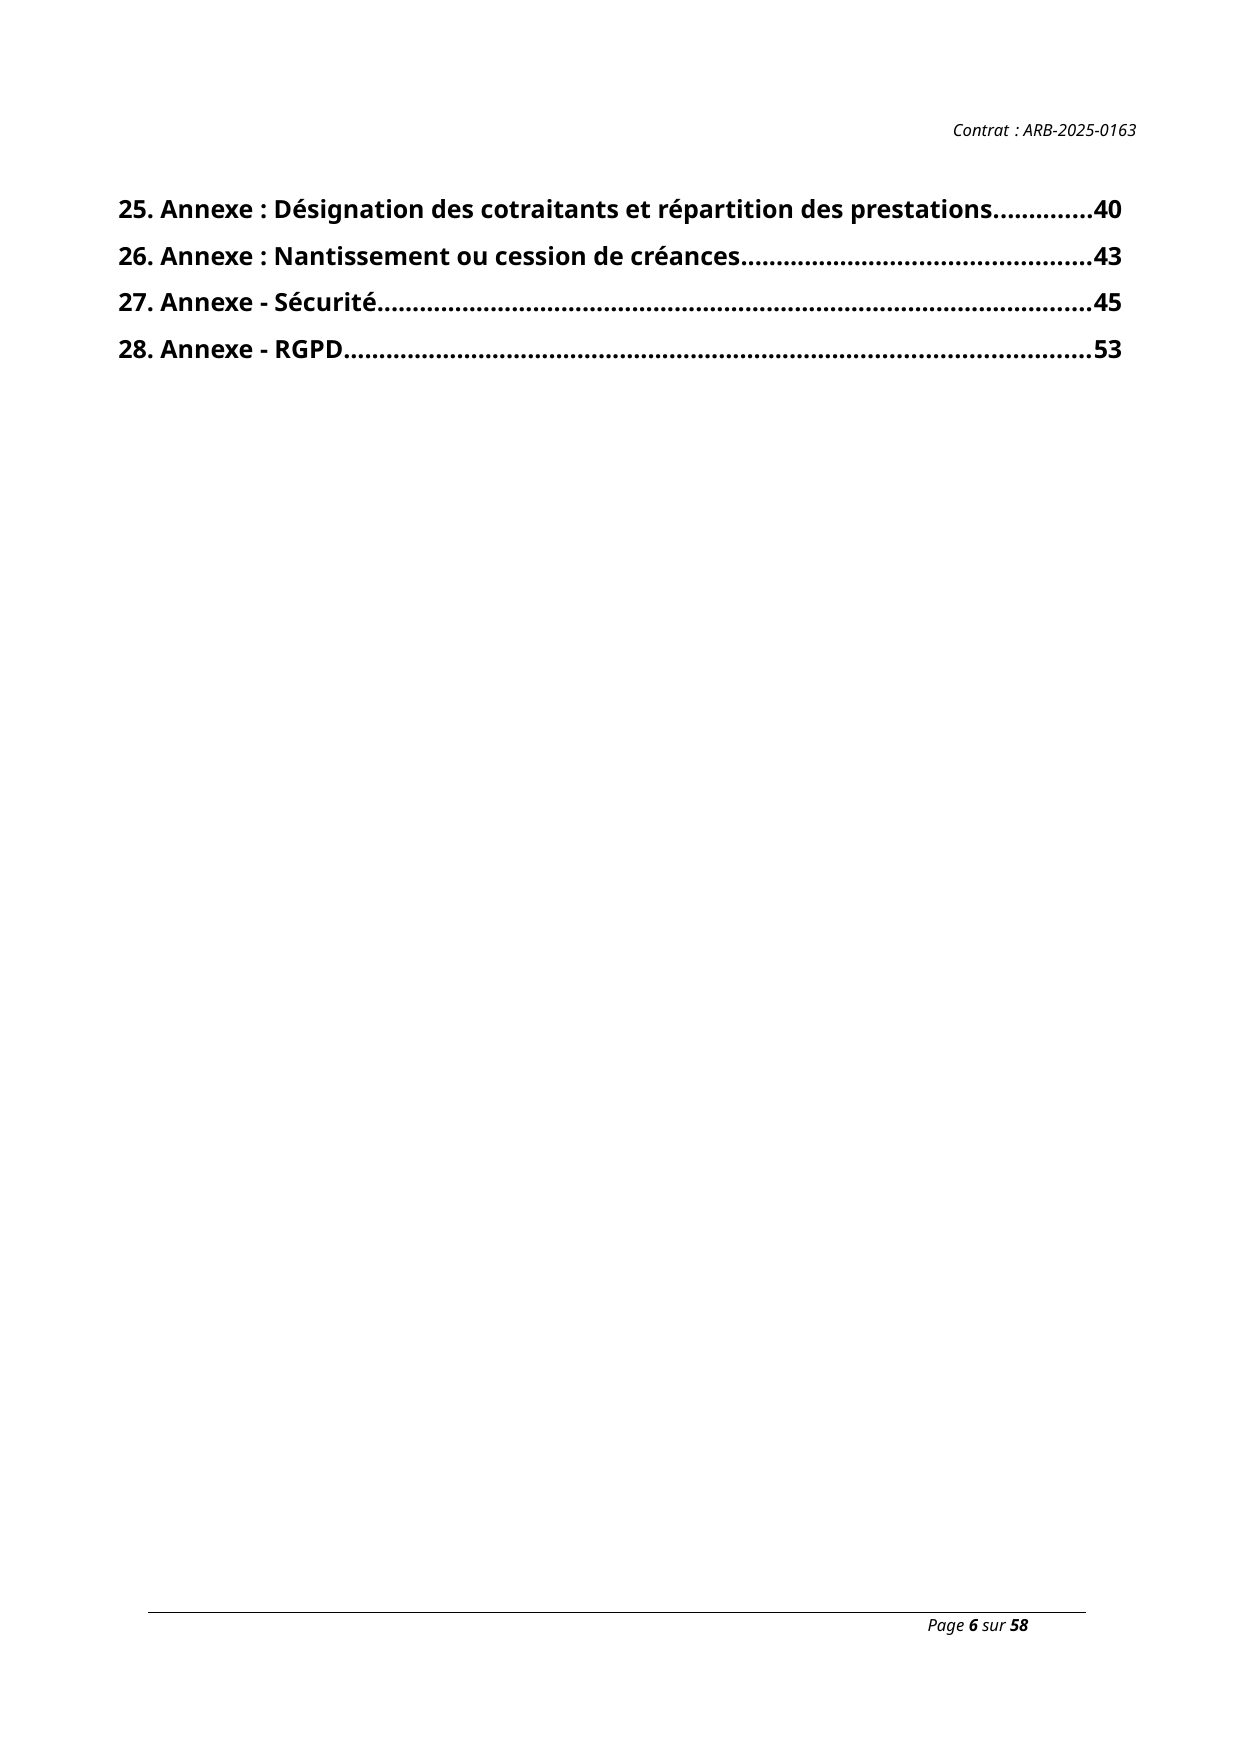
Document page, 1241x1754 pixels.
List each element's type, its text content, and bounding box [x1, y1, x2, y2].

text 28. Annexe - RGPD 53 [118, 332, 1122, 366]
text 25. Annexe : Désignation des cotraitants et répartition des prestations. 40 [118, 192, 1122, 226]
text 27. Annexe - Sécurité 45 [118, 285, 1122, 319]
text 26. Annexe : Nantissement ou cession de créances 43 [118, 238, 1122, 273]
